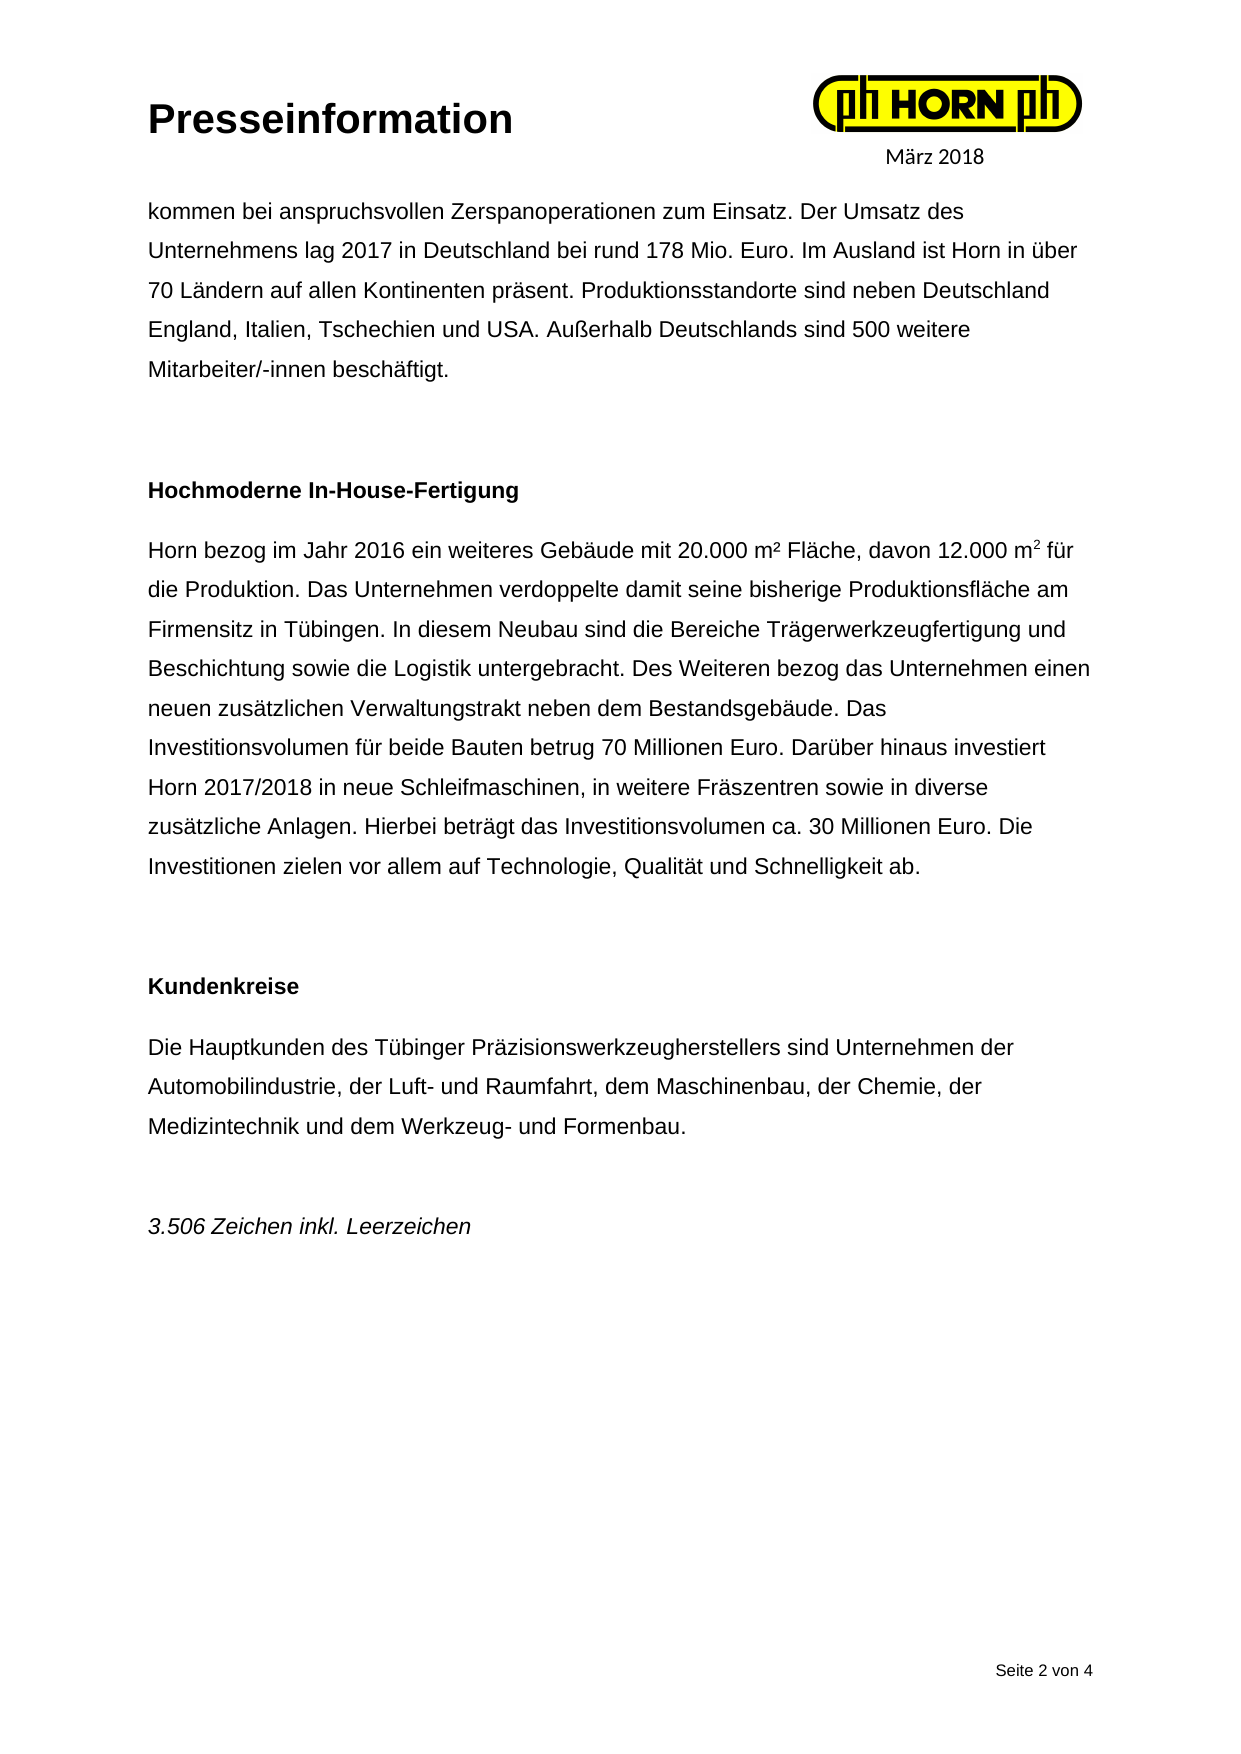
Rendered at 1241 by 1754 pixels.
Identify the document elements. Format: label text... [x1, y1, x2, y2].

text 3.506 Zeichen inkl. Leerzeichen [148, 1213, 1093, 1239]
text Hochmoderne In-House-Fertigung [148, 477, 1093, 503]
picture [811, 73, 1084, 134]
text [148, 198, 1093, 382]
text Horn bezog im Jahr 2016 ein weiteres Gebäude mit 20.000 m² Fläche, davon 12.000 m2 für die Produktion. Das Unternehmen verdoppelte damit seine bisherige Produktionsfläche am Firmensitz in Tübingen. In diesem Neubau sind die Bereiche Trägerwerkzeugfertigung und Beschichtung sowie die Logistik untergebracht. Des Weiteren bezog das Unternehmen einen neuen zusätzlichen Verwaltungstrakt neben dem Bestandsgebäude. Das Investitionsvolumen für beide Bauten betrug 70 Millionen Euro. Darüber hinaus investiert Horn 2017/2018 in neue Schleifmaschinen, in weitere Fräszentren sowie in diverse zusätzliche Anlagen. Hierbei beträgt das Investitionsvolumen ca. 30 Millionen Euro. Die Investitionen zielen vor allem auf Technologie, Qualität und Schnelligkeit ab. [148, 537, 1093, 879]
text Die Hauptkunden des Tübinger Präzisionswerkzeugherstellers sind Unternehmen der Automobilindustrie, der Luft- und Raumfahrt, dem Maschinenbau, der Chemie, der Medizintechnik und dem Werkzeug- und Formenbau. [148, 1034, 1093, 1139]
text Kundenkreise [148, 973, 1093, 1000]
